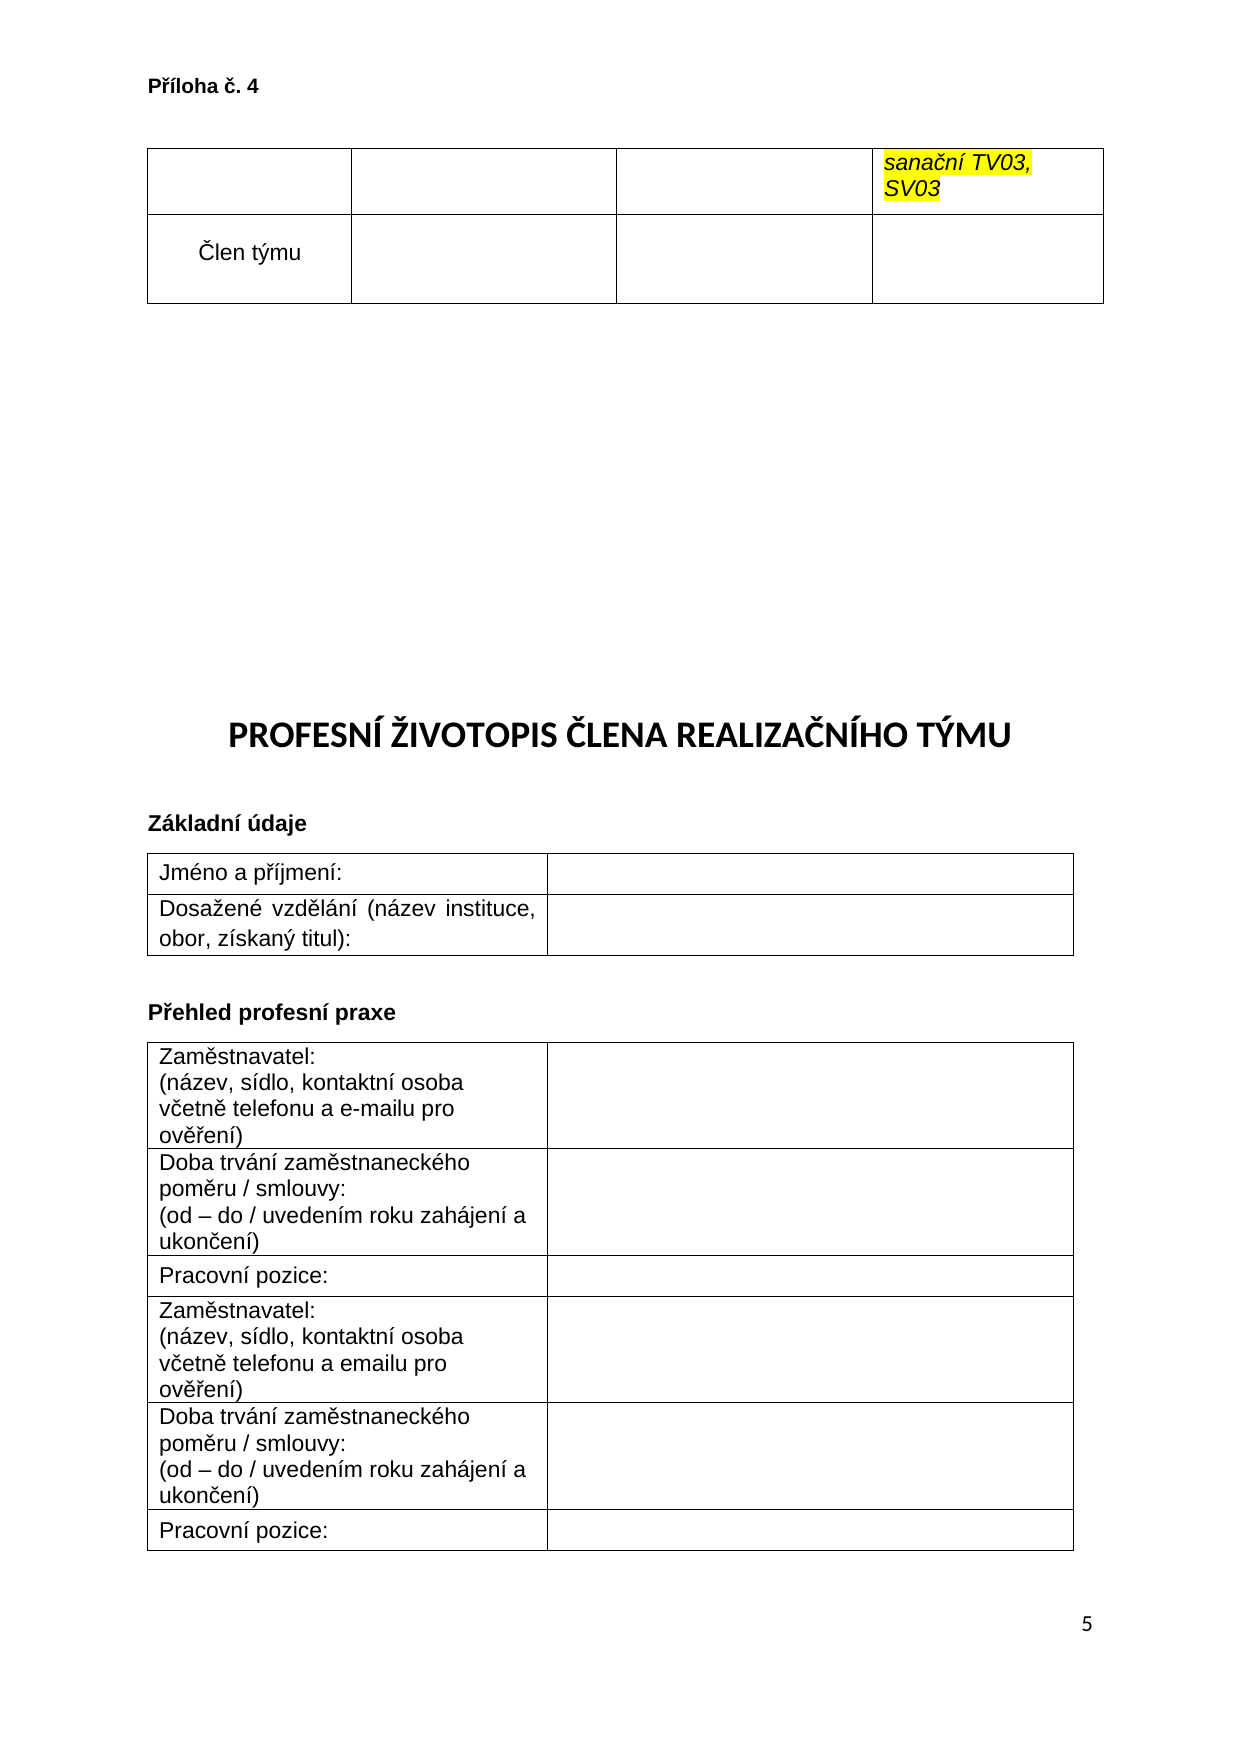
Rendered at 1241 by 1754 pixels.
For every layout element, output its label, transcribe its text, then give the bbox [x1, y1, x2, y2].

table_cell Dosažené vzdělání (název instituce, obor, získaný titul): [148, 895, 547, 955]
table_cell Pracovní pozice: [148, 1510, 547, 1550]
text Základní údaje [148, 810, 1093, 836]
table_cell [548, 1256, 1073, 1296]
table_cell Zaměstnavatel: (název, sídlo, kontaktní osoba včetně telefonu a emailu pro ověření) [148, 1297, 547, 1402]
text PROFESNÍ ŽIVOTOPIS ČLENA REALIZAČNÍHO TÝMU [148, 711, 1093, 757]
text Přehled profesní praxe [148, 999, 1093, 1025]
table_cell [548, 895, 1073, 955]
table_cell [548, 1403, 1073, 1509]
table_cell [617, 149, 872, 214]
table_cell [548, 1510, 1073, 1550]
table_cell Doba trvání zaměstnaneckého poměru / smlouvy: (od – do / uvedením roku zahájení a ukončení) [148, 1149, 547, 1254]
table_cell [873, 215, 1103, 303]
table_cell [352, 149, 616, 214]
table_header Zaměstnavatel: (název, sídlo, kontaktní osoba včetně telefonu a e-mailu pro ověření) [148, 1043, 547, 1148]
table_header [548, 854, 1073, 894]
table_cell Člen týmu [148, 215, 351, 303]
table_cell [148, 149, 351, 214]
table_cell Doba trvání zaměstnaneckého poměru / smlouvy: (od – do / uvedením roku zahájení a ukončení) [148, 1403, 547, 1509]
table_cell [548, 1297, 1073, 1402]
table_cell [352, 215, 616, 303]
table_cell Pracovní pozice: [148, 1256, 547, 1296]
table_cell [873, 149, 1103, 214]
table_header [548, 1043, 1073, 1148]
table_cell [548, 1149, 1073, 1254]
table_header Jméno a příjmení: [148, 854, 547, 894]
table_cell [617, 215, 872, 303]
